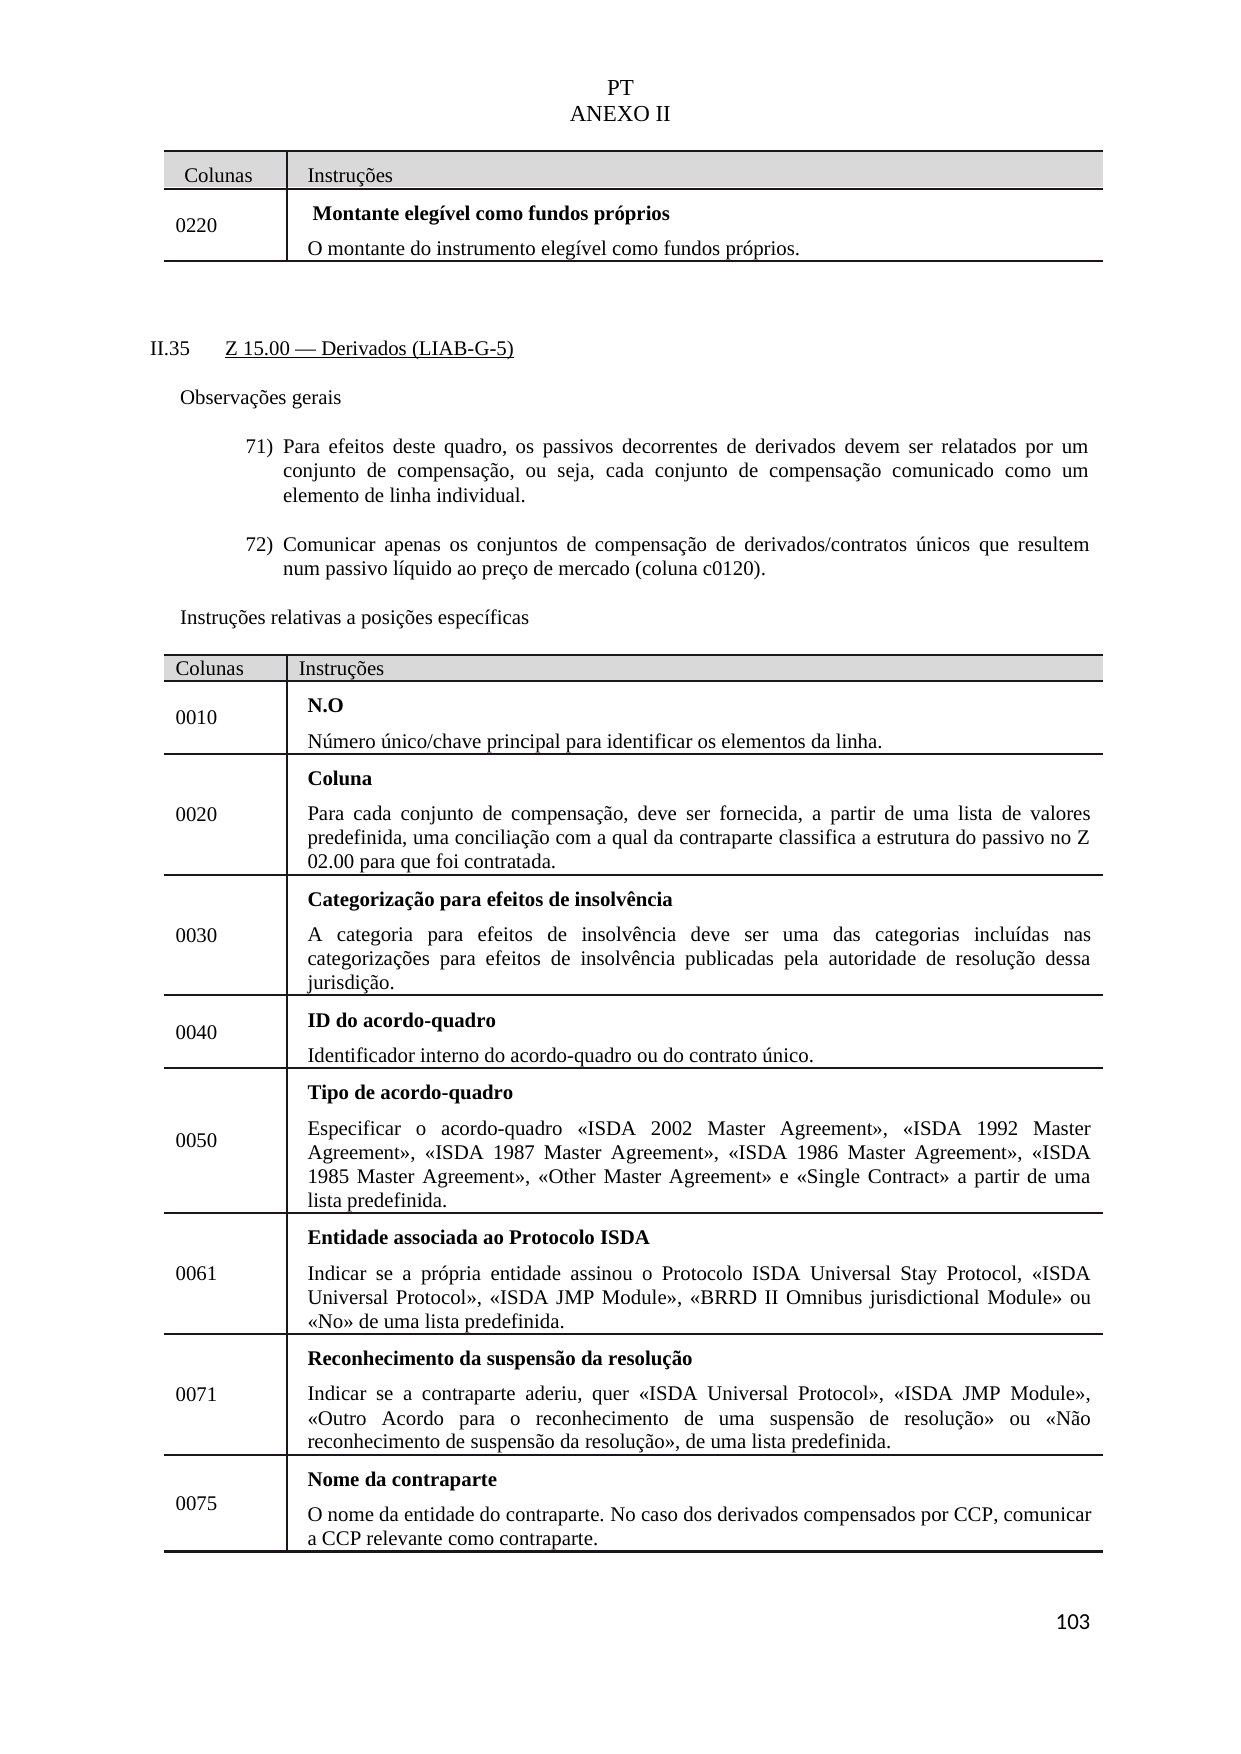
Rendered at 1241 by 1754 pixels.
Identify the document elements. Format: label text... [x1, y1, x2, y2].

table_header Instruções [288, 152, 1103, 187]
list Comunicar apenas os conjuntos de compensação de derivados/contratos únicos que resultem num passivo líquido ao preço de mercado (coluna c0120). [245, 532, 1090, 580]
table_cell 0030 [164, 876, 286, 994]
table_cell 0020 [164, 755, 286, 873]
table_cell Tipo de acordo-quadro Especificar o acordo-quadro «ISDA 2002 Master Agreement», «ISDA 1992 Master Agreement», «ISDA 1987 Master Agreement», «ISDA 1986 Master Agreement», «ISDA 1985 Master Agreement», «Other Master Agreement» e «Single Contract» a partir de uma lista predefinida. [288, 1069, 1103, 1212]
table_header Colunas [164, 656, 286, 680]
table_cell 0061 [164, 1214, 286, 1333]
table_header Colunas [164, 152, 286, 187]
title Instruções relativas a posições específicas [180, 605, 1090, 629]
title Observações gerais [180, 385, 1090, 409]
table_cell Nome da contraparte O nome da entidade do contraparte. No caso dos derivados compensados por CCP, comunicar a CCP relevante como contraparte. [288, 1456, 1103, 1550]
table_cell N.O Número único/chave principal para identificar os elementos da linha. [288, 682, 1103, 753]
table_cell Coluna Para cada conjunto de compensação, deve ser fornecida, a partir de uma lista de valores predefinida, uma conciliação com a qual da contraparte classifica a estrutura do passivo no Z 02.00 para que foi contratada. [288, 755, 1103, 873]
table_cell Reconhecimento da suspensão da resolução Indicar se a contraparte aderiu, quer «ISDA Universal Protocol», «ISDA JMP Module», «Outro Acordo para o reconhecimento de uma suspensão de resolução» ou «Não reconhecimento de suspensão da resolução», de uma lista predefinida. [288, 1335, 1103, 1453]
table_cell Montante elegível como fundos próprios O montante do instrumento elegível como fundos próprios. [288, 190, 1103, 260]
table_cell Entidade associada ao Protocolo ISDA Indicar se a própria entidade assinou o Protocolo ISDA Universal Stay Protocol, «ISDA Universal Protocol», «ISDA JMP Module», «BRRD II Omnibus jurisdictional Module» ou «No» de uma lista predefinida. [288, 1214, 1103, 1333]
table_cell 0010 [164, 682, 286, 753]
table_cell ID do acordo-quadro Identificador interno do acordo-quadro ou do contrato único. [288, 996, 1103, 1067]
table_cell Categorização para efeitos de insolvência A categoria para efeitos de insolvência deve ser uma das categorias incluídas nas categorizações para efeitos de insolvência publicadas pela autoridade de resolução dessa jurisdição. [288, 876, 1103, 994]
table_cell 0220 [164, 190, 286, 260]
table_cell 0040 [164, 996, 286, 1067]
list Para efeitos deste quadro, os passivos decorrentes de derivados devem ser relatados por um conjunto de compensação, ou seja, cada conjunto de compensação comunicado como um elemento de linha individual. [245, 434, 1090, 507]
table_header Instruções [288, 656, 1103, 680]
table_cell 0050 [164, 1069, 286, 1212]
list Z 15.00 — Derivados (LIAB-G-5) [150, 336, 1090, 360]
table_cell 0075 [164, 1456, 286, 1550]
table_cell 0071 [164, 1335, 286, 1453]
